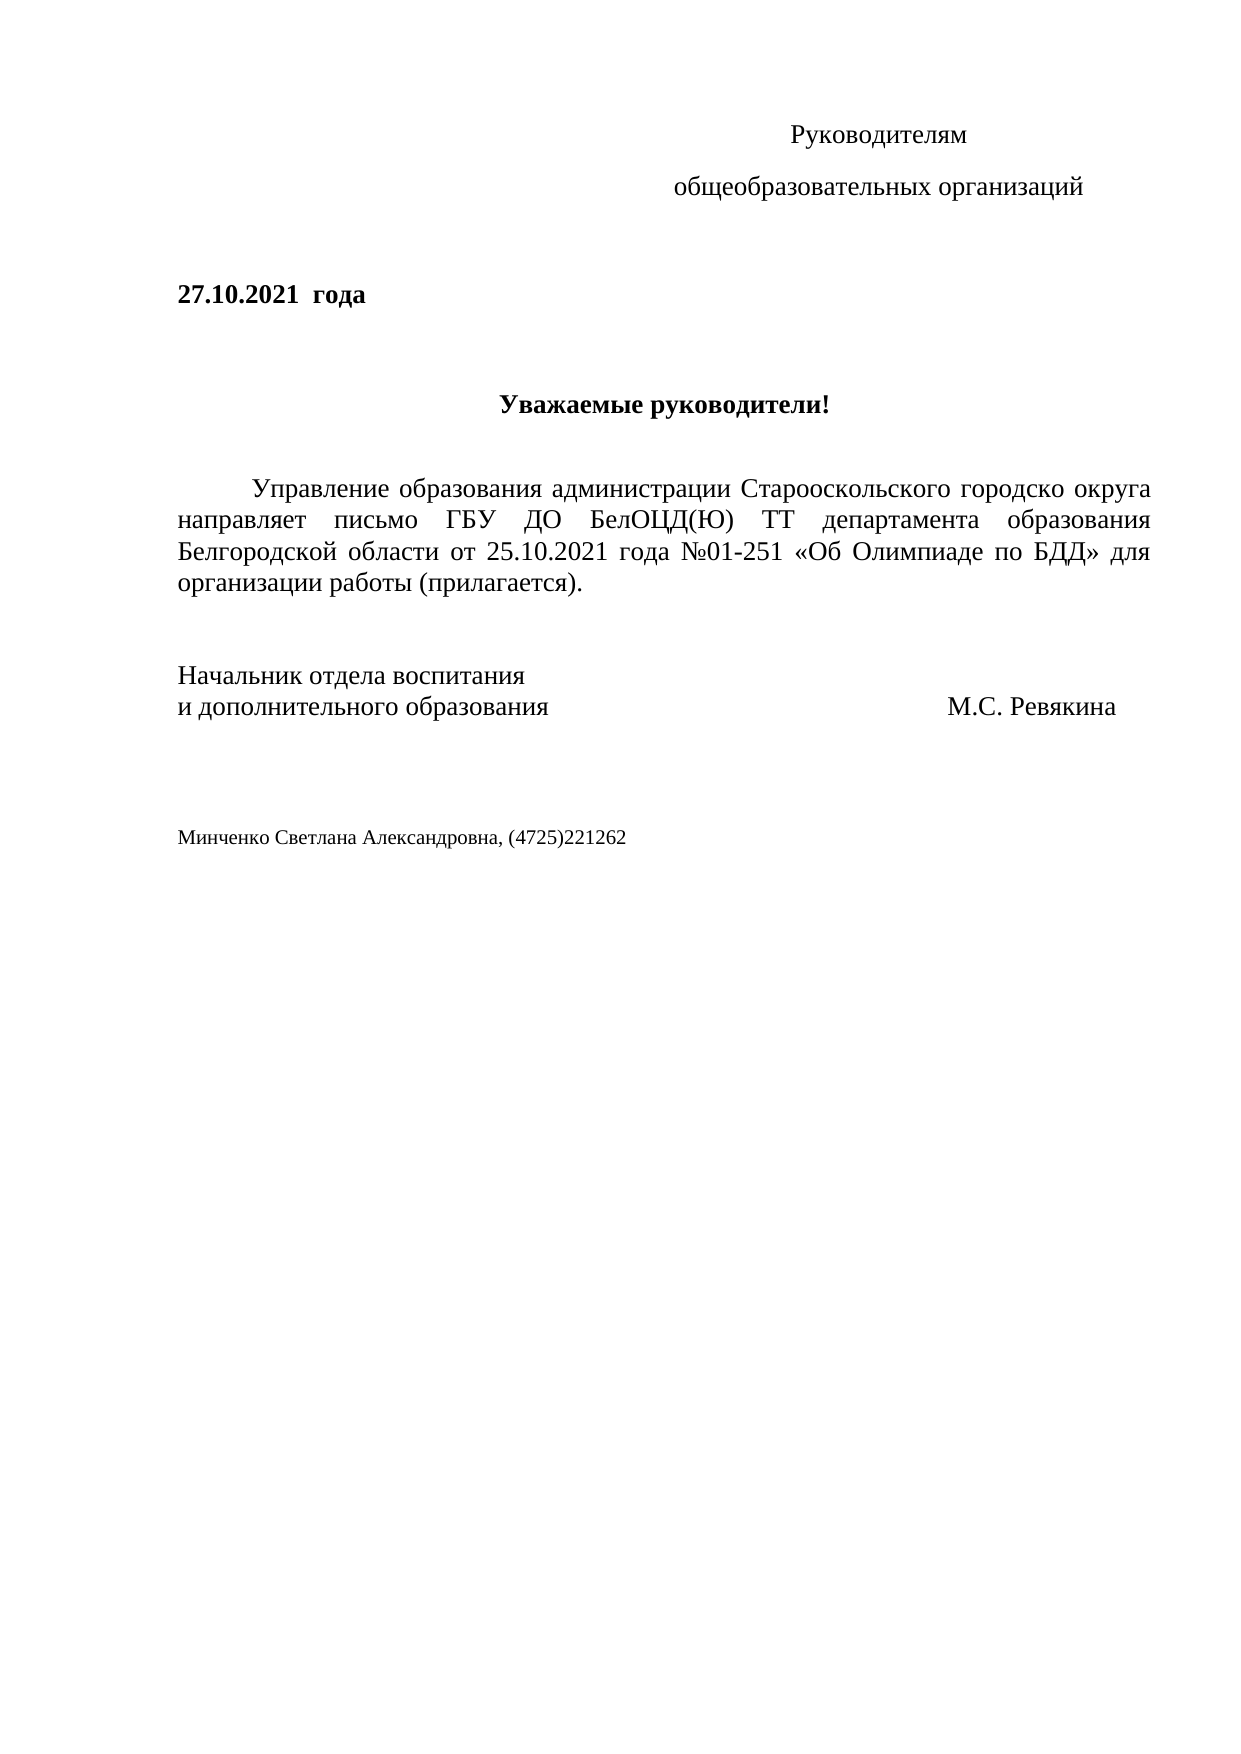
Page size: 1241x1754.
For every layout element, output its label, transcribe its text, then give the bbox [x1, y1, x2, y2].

text Уважаемые руководители! [177, 388, 1152, 419]
text и дополнительного образования М.С. Ревякина [177, 690, 1152, 722]
text Руководителям [177, 118, 1152, 149]
text Начальник отдела воспитания [177, 659, 1152, 690]
text Минченко Светлана Александровна, (4725)221262 [177, 825, 1152, 849]
text 27.10.2021 года [177, 279, 1152, 310]
text Управление образования администрации Старооскольского городско округа направляет письмо ГБУ ДО БелОЦД(Ю) ТТ департамента образования Белгородской области от 25.10.2021 года №01-251 «Об Олимпиаде по БДД» для организации работы (прилагается). [177, 472, 1152, 597]
text общеобразовательных организаций [177, 170, 1152, 201]
